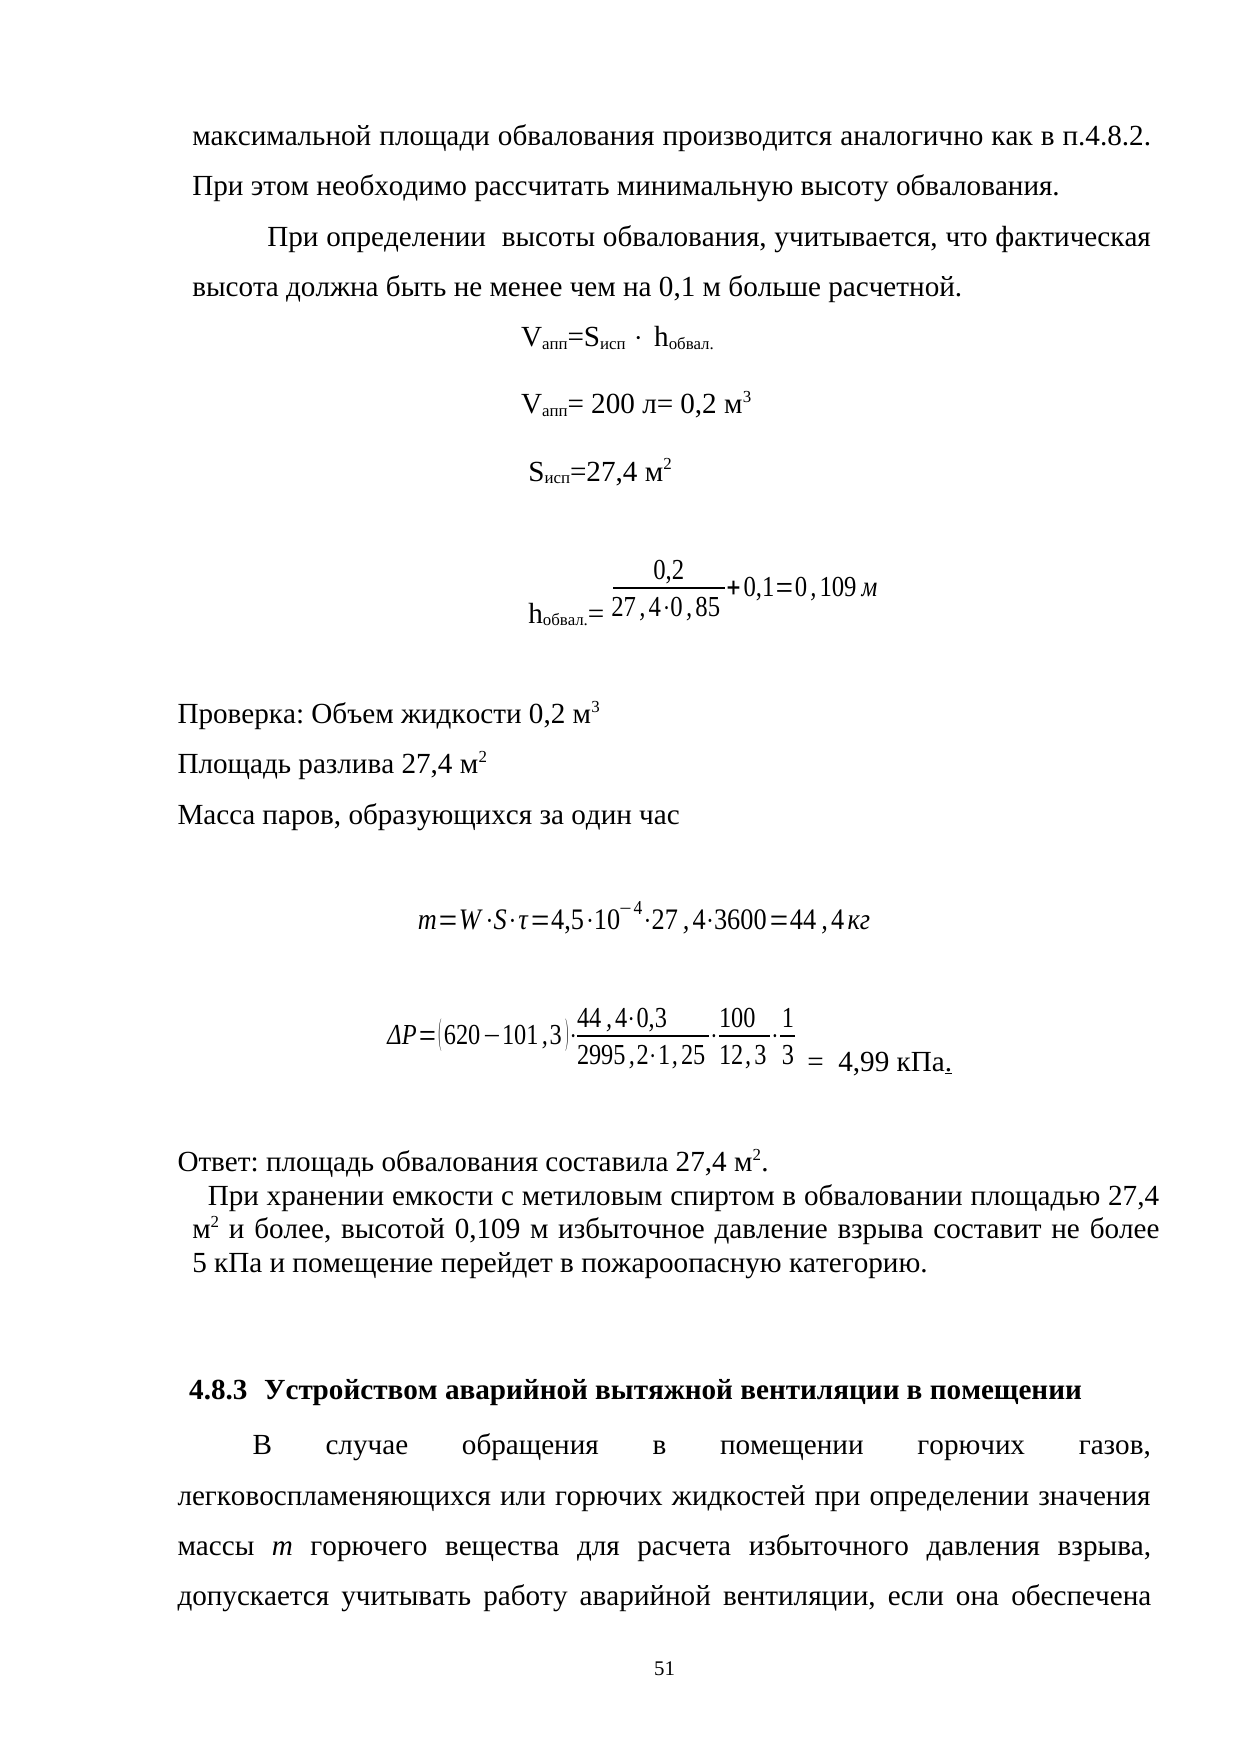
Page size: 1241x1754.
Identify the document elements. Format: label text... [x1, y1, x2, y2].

text Масса паров, образующихся за один час [177, 797, 1152, 831]
text Sисп=27,4 м2 [177, 454, 1152, 487]
text Проверка: Объем жидкости [177, 696, 1152, 730]
text hобвал.= [177, 554, 1152, 629]
text Vапп= 200 л= [177, 387, 1152, 420]
text При определении высоты обвалования, учитывается, что фактическая высота должна быть не менее чем на больше расчетной. [192, 219, 1152, 303]
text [177, 1427, 1152, 1612]
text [192, 118, 1152, 202]
text При хранении емкости с метиловым спиртом в обваловании площадью и более, высотой избыточное давление взрыва составит не более 5 кПа и помещение перейдет в пожароопасную категорию. [192, 1178, 1160, 1278]
text Площадь разлива [177, 747, 1152, 780]
text Vапп=Sисп hобвал. [177, 319, 1152, 353]
text Ответ: площадь обвалования составила . [177, 1144, 1160, 1178]
text = 4,99 кПа. [174, 1002, 1152, 1077]
list Устройством аварийной вытяжной вентиляции в помещении [189, 1372, 1152, 1405]
